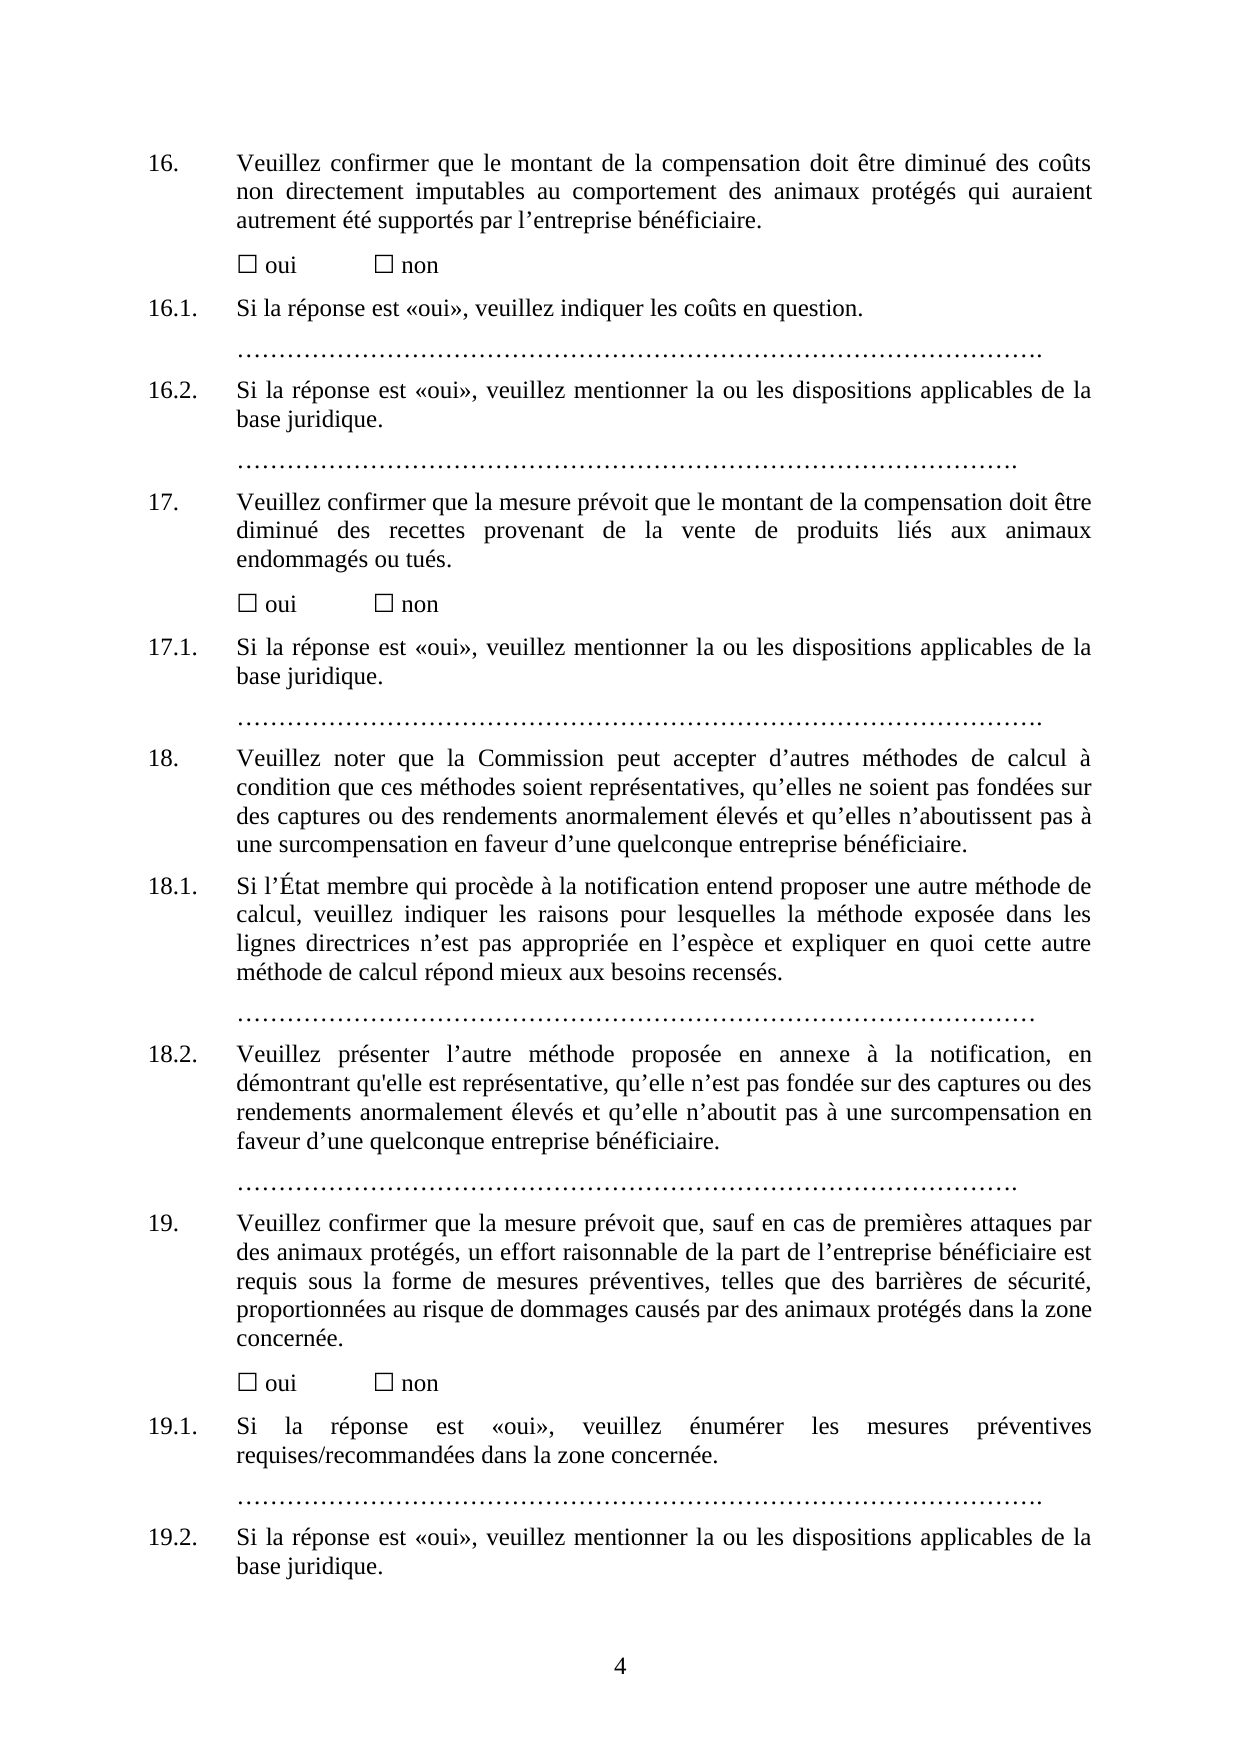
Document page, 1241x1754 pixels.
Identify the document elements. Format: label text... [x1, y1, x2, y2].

text 18. Veuillez noter que la Commission peut accepter d’autres méthodes de calcul à condition que ces méthodes soient représentatives, qu’elles ne soient pas fondées sur des captures ou des rendements anormalement élevés et qu’elles n’aboutissent pas à une surcompensation en faveur d’une quelconque entreprise bénéficiaire. [148, 743, 1093, 858]
text 17. Veuillez confirmer que la mesure prévoit que le montant de la compensation doit être diminué des recettes provenant de la vente de produits liés aux animaux endommagés ou tués. [148, 487, 1093, 573]
text oui non [236, 585, 1093, 619]
text 19. Veuillez confirmer que la mesure prévoit que, sauf en cas de premières attaques par des animaux protégés, un effort raisonnable de la part de l’entreprise bénéficiaire est requis sous la forme de mesures préventives, telles que des barrières de sécurité, proportionnées au risque de dommages causés par des animaux protégés dans la zone concernée. [148, 1208, 1093, 1352]
text ……………………………………………………………………………………. [236, 1481, 1093, 1510]
text 16.2. Si la réponse est «oui», veuillez mentionner la ou les dispositions applicables de la base juridique. [148, 375, 1093, 433]
text 16. Veuillez confirmer que le montant de la compensation doit être diminué des coûts non directement imputables au comportement des animaux protégés qui auraient autrement été supportés par l’entreprise bénéficiaire. [148, 148, 1093, 234]
text 19.2. Si la réponse est «oui», veuillez mentionner la ou les dispositions applicables de la base juridique. [148, 1522, 1093, 1580]
text oui non [236, 246, 1093, 280]
text …………………………………………………………………………………. [236, 1167, 1093, 1196]
text 19.1. Si la réponse est «oui», veuillez énumérer les mesures préventives requises/recommandées dans la zone concernée. [148, 1411, 1093, 1468]
text ……………………………………………………………………………………. [236, 334, 1093, 363]
text …………………………………………………………………………………… [236, 998, 1093, 1027]
text 16.1. Si la réponse est «oui», veuillez indiquer les coûts en question. [148, 293, 1093, 322]
text …………………………………………………………………………………. [236, 445, 1093, 474]
text ……………………………………………………………………………………. [236, 702, 1093, 731]
text 18.2. Veuillez présenter l’autre méthode proposée en annexe à la notification, en démontrant qu'elle est représentative, qu’elle n’est pas fondée sur des captures ou des rendements anormalement élevés et qu’elle n’aboutit pas à une surcompensation en faveur d’une quelconque entreprise bénéficiaire. [148, 1039, 1093, 1154]
text oui non [236, 1364, 1093, 1398]
text 17.1. Si la réponse est «oui», veuillez mentionner la ou les dispositions applicables de la base juridique. [148, 632, 1093, 689]
text 18.1. Si l’État membre qui procède à la notification entend proposer une autre méthode de calcul, veuillez indiquer les raisons pour lesquelles la méthode exposée dans les lignes directrices n’est pas appropriée en l’espèce et expliquer en quoi cette autre méthode de calcul répond mieux aux besoins recensés. [148, 871, 1093, 986]
